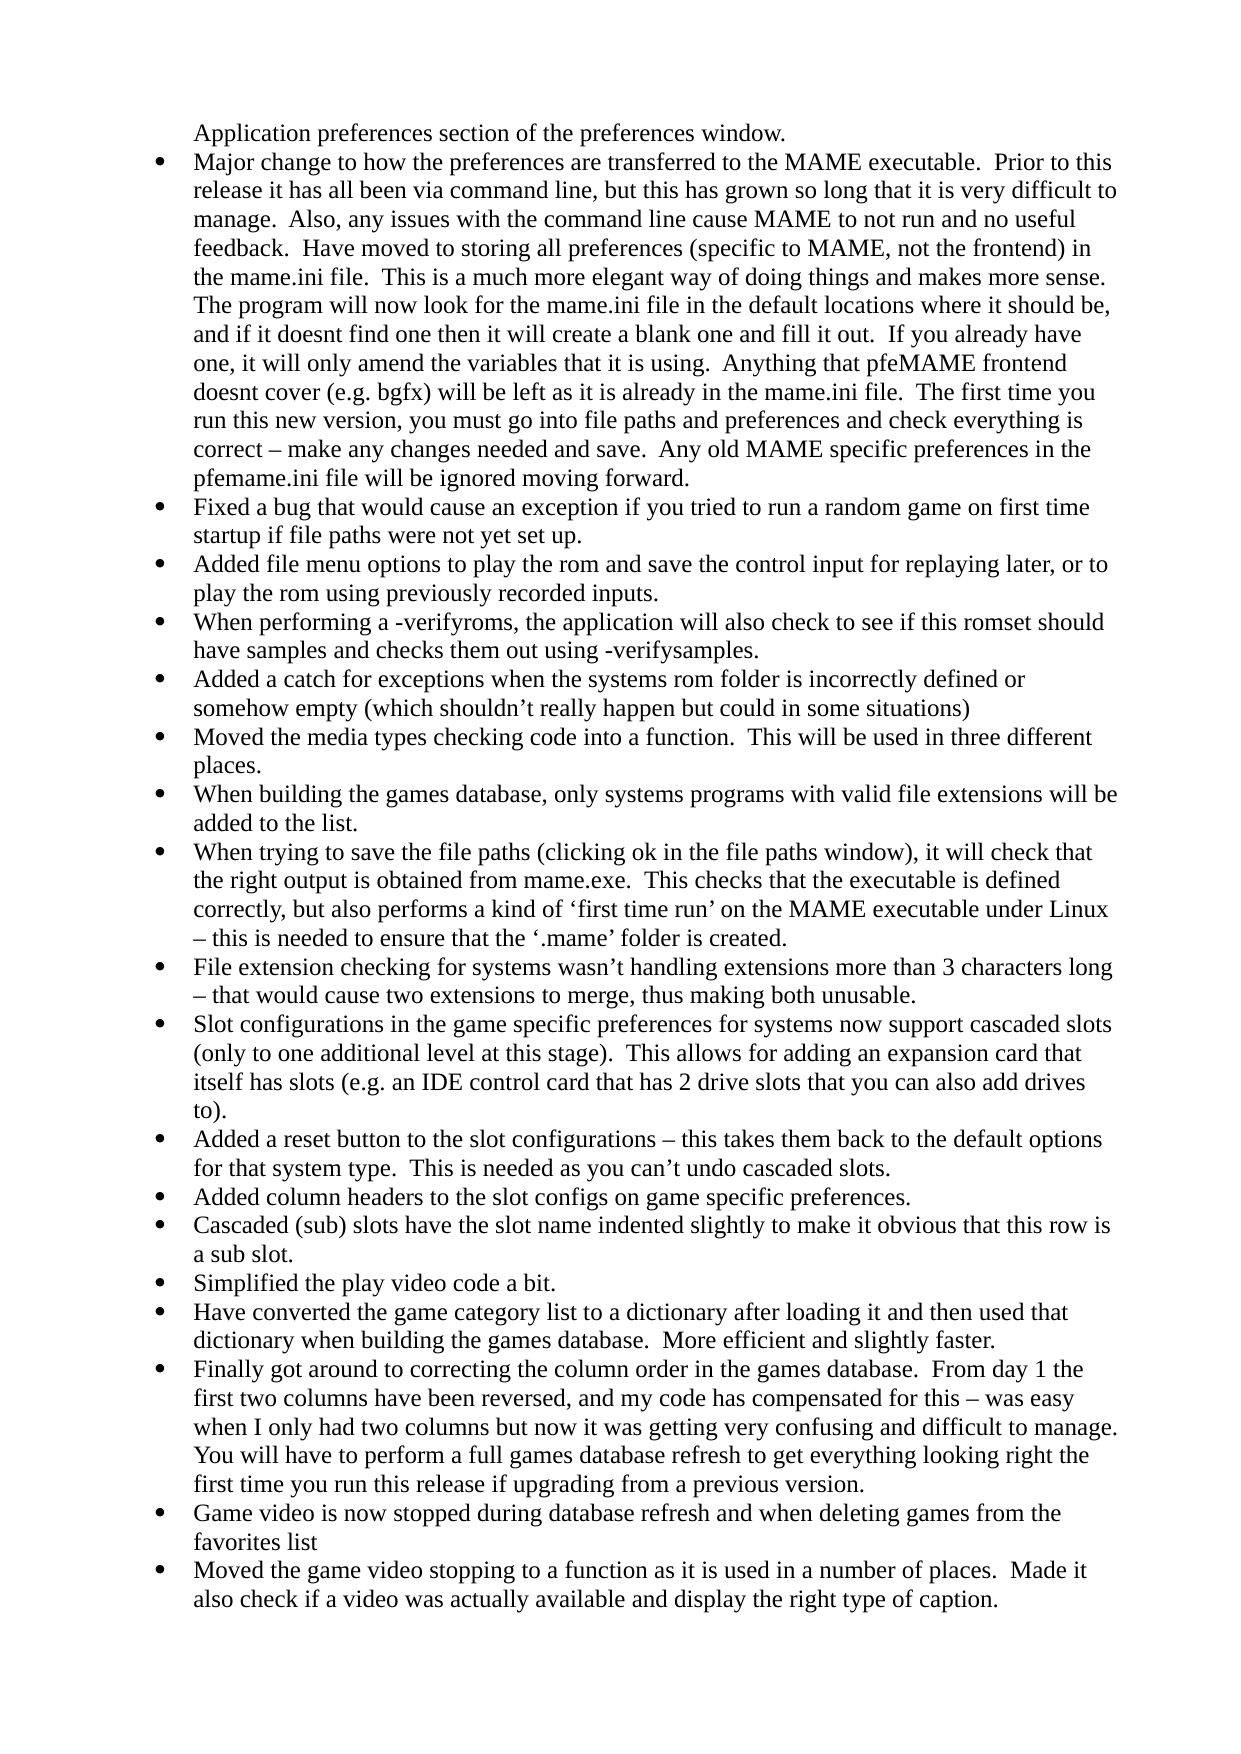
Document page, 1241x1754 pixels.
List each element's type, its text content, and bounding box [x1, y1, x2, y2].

list Game video is now stopped during database refresh and when deleting games from the favorites list [156, 1498, 1122, 1556]
list Major change to how the preferences are transferred to the MAME executable. Prior to this release it has all been via command line, but this has grown so long that it is very difficult to manage. Also, any issues with the command line cause MAME to not run and no useful feedback. Have moved to storing all preferences (specific to MAME, not the frontend) in the mame.ini file. This is a much more elegant way of doing things and makes more sense. The program will now look for the mame.ini file in the default locations where it should be, and if it doesnt find one then it will create a blank one and fill it out. If you already have one, it will only amend the variables that it is using. Anything that pfeMAME frontend doesnt cover (e.g. bgfx) will be left as it is already in the mame.ini file. The first time you run this new version, you must go into file paths and preferences and check everything is correct – make any changes needed and save. Any old MAME specific preferences in the pfemame.ini file will be ignored moving forward. [156, 147, 1122, 492]
list Simplified the play video code a bit. [156, 1268, 1122, 1297]
list Moved the game video stopping to a function as it is used in a number of places. Made it also check if a video was actually available and display the right type of caption. [156, 1556, 1122, 1613]
list When performing a -verifyroms, the application will also check to see if this romset should have samples and checks them out using -verifysamples. [156, 607, 1122, 664]
list Fixed a bug that would cause an exception if you tried to run a random game on first time startup if file paths were not yet set up. [156, 492, 1122, 549]
list File extension checking for systems wasn’t handling extensions more than 3 characters long – that would cause two extensions to merge, thus making both unusable. [156, 952, 1122, 1009]
list Cascaded (sub) slots have the slot name indented slightly to make it obvious that this row is a sub slot. [156, 1211, 1122, 1268]
list Added file menu options to play the rom and save the control input for replaying later, or to play the rom using previously recorded inputs. [156, 549, 1122, 607]
list Slot configurations in the game specific preferences for systems now support cascaded slots (only to one additional level at this stage). This allows for adding an expansion card that itself has slots (e.g. an IDE control card that has 2 drive slots that you can also add drives to). [156, 1009, 1122, 1124]
list When building the games database, only systems programs with valid file extensions will be added to the list. [156, 779, 1122, 837]
list Added a reset button to the slot configurations – this takes them back to the default options for that system type. This is needed as you can’t undo cascaded slots. [156, 1124, 1122, 1182]
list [156, 118, 1122, 147]
list Added column headers to the slot configs on game specific preferences. [156, 1182, 1122, 1211]
list Have converted the game category list to a dictionary after loading it and then used that dictionary when building the games database. More efficient and slightly faster. [156, 1297, 1122, 1354]
list Moved the media types checking code into a function. This will be used in three different places. [156, 722, 1122, 779]
list Added a catch for exceptions when the systems rom folder is incorrectly defined or somehow empty (which shouldn’t really happen but could in some situations) [156, 664, 1122, 722]
list Finally got around to correcting the column order in the games database. From day 1 the first two columns have been reversed, and my code has compensated for this – was easy when I only had two columns but now it was getting very confusing and difficult to manage. You will have to perform a full games database refresh to get everything looking right the first time you run this release if upgrading from a previous version. [156, 1354, 1122, 1498]
list When trying to save the file paths (clicking ok in the file paths window), it will check that the right output is obtained from mame.exe. This checks that the executable is defined correctly, but also performs a kind of ‘first time run’ on the MAME executable under Linux – this is needed to ensure that the ‘.mame’ folder is created. [156, 837, 1122, 952]
